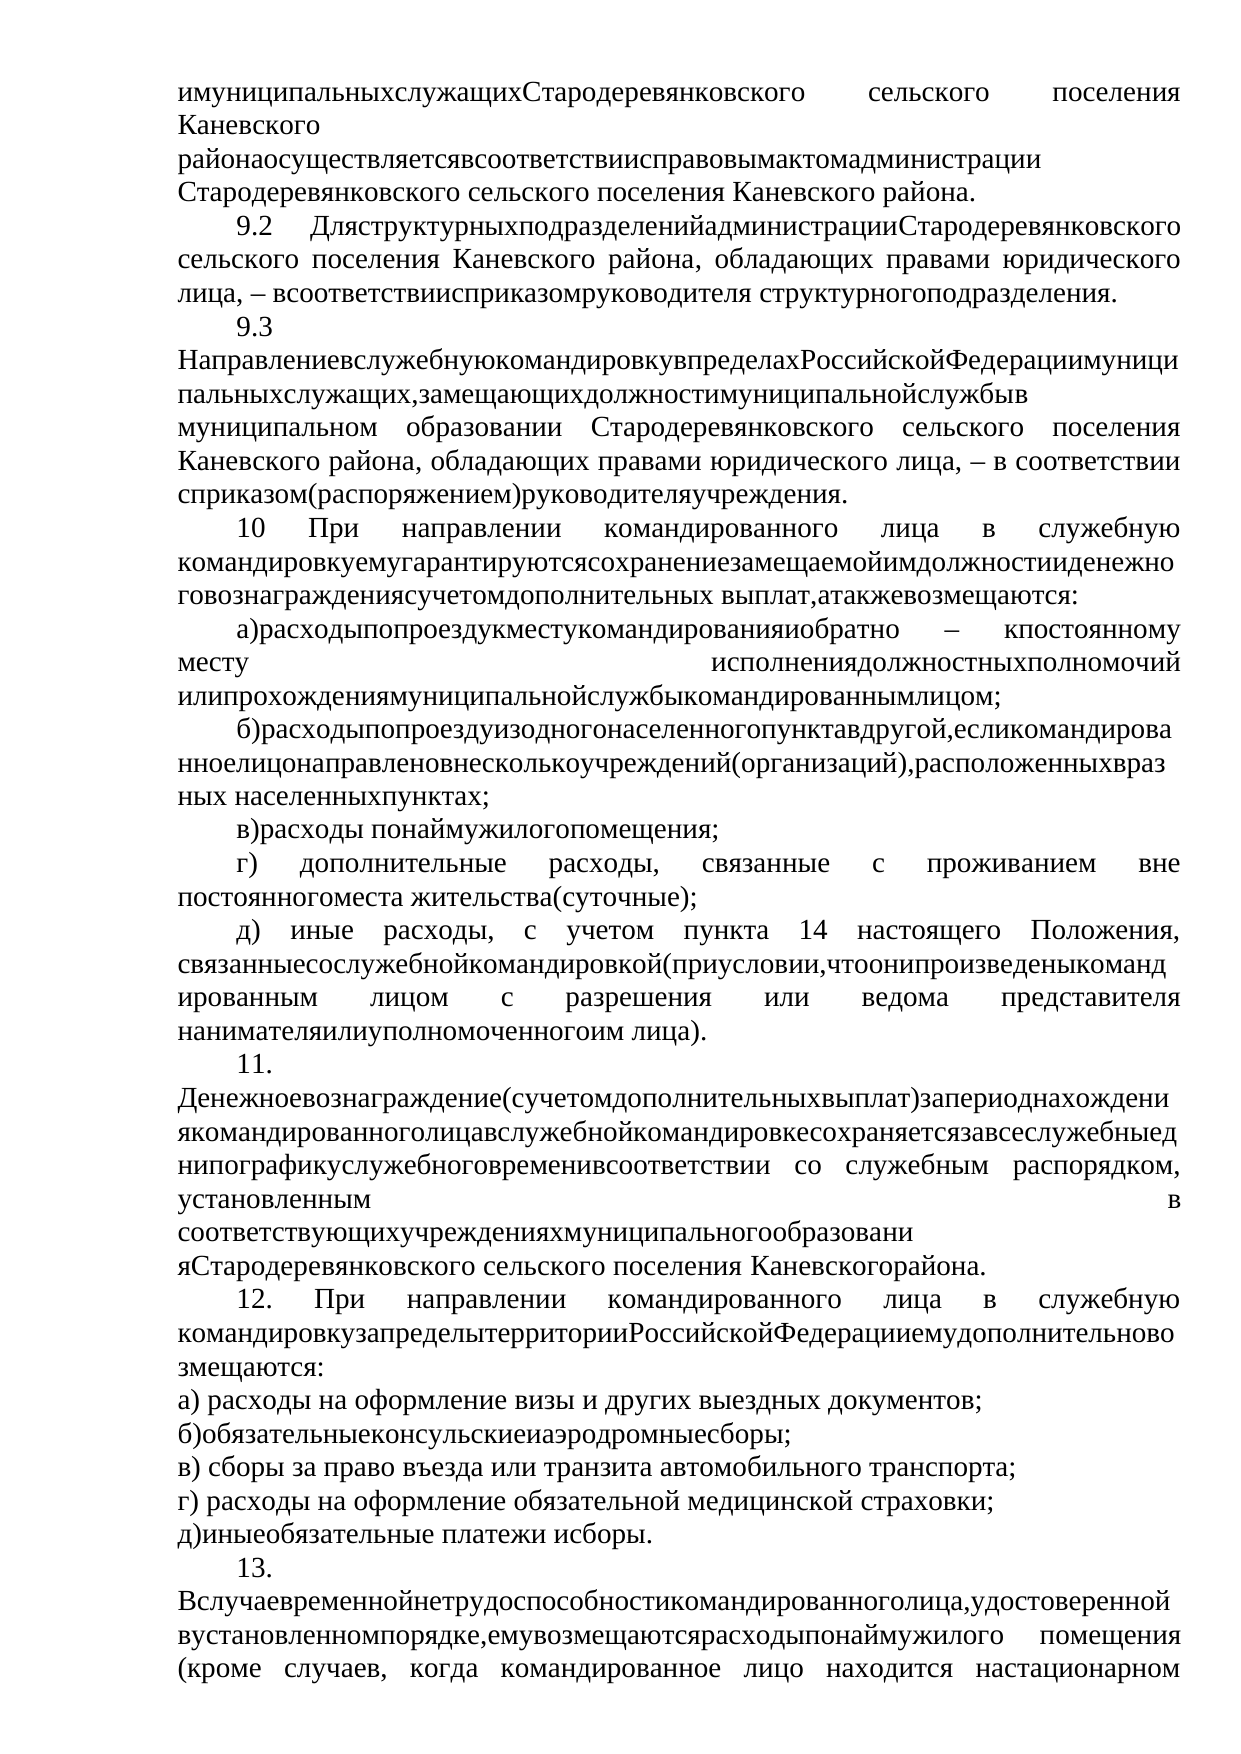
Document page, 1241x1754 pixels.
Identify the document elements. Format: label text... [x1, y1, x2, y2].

text 10 При направлении командированного лица в служебную командировкуемугарантируютсясохранениезамещаемойимдолжностииденежноговознаграждениясучетомдополнительных выплат,атакжевозмещаются: [177, 510, 1181, 611]
text 12. При направлении командированного лица в служебную командировкузапределытерриторииРоссийскойФедерацииемудополнительновозмещаются: [177, 1282, 1181, 1382]
list 11. Денежноевознаграждение(сучетомдополнительныхвыплат)запериоднахождениякомандированноголицавслужебнойкомандировкесохраняетсязавсеслужебныеднипографикуслужебноговременивсоответствии со служебным распорядком, установленным в соответствующихучрежденияхмуниципальногообразованияСтародеревянковского сельского поселения Каневскогорайона. [177, 1047, 1181, 1281]
text г) дополнительные расходы, связанные с проживанием вне постоянногоместа жительства(суточные); [177, 845, 1181, 912]
text а)расходыпопроездукместукомандированияиобратно – кпостоянному месту исполнениядолжностныхполномочий илипрохождениямуниципальнойслужбыкомандированнымлицом; [177, 611, 1181, 711]
text а) расходы на оформление визы и других выездных документов; [177, 1382, 1181, 1416]
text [177, 74, 1181, 208]
text б)обязательныеконсульскиеиаэродромныесборы; [177, 1416, 1181, 1449]
text б)расходыпопроездуизодногонаселенногопунктавдругой,есликомандированноелицонаправленовнесколькоучреждений(организаций),расположенныхвразных населенныхпунктах; [177, 711, 1181, 812]
text в) сборы за право въезда или транзита автомобильного транспорта; [177, 1449, 1181, 1483]
text д) иные расходы, с учетом пункта 14 настоящего Положения, связанныесослужебнойкомандировкой(приусловии,чтоонипроизведеныкомандированным лицом с разрешения или ведома представителя нанимателяилиуполномоченногоим лица). [177, 912, 1181, 1047]
text д)иныеобязательные платежи исборы. [177, 1516, 1181, 1550]
text 9.3 НаправлениевслужебнуюкомандировкувпределахРоссийскойФедерациимуниципальныхслужащих,замещающихдолжностимуниципальнойслужбыв муниципальном образовании Стародеревянковского сельского поселения Каневского района, обладающих правами юридического лица, – в соответствии сприказом(распоряжением)руководителяучреждения. [177, 309, 1181, 510]
text 9.2 ДляструктурныхподразделенийадминистрацииСтародеревянковского сельского поселения Каневского района, обладающих правами юридического лица, – всоответствиисприказомруководителя структурногоподразделения. [177, 208, 1181, 309]
text в)расходы понаймужилогопомещения; [177, 812, 1181, 845]
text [177, 1550, 1181, 1684]
text г) расходы на оформление обязательной медицинской страховки; [177, 1483, 1181, 1516]
